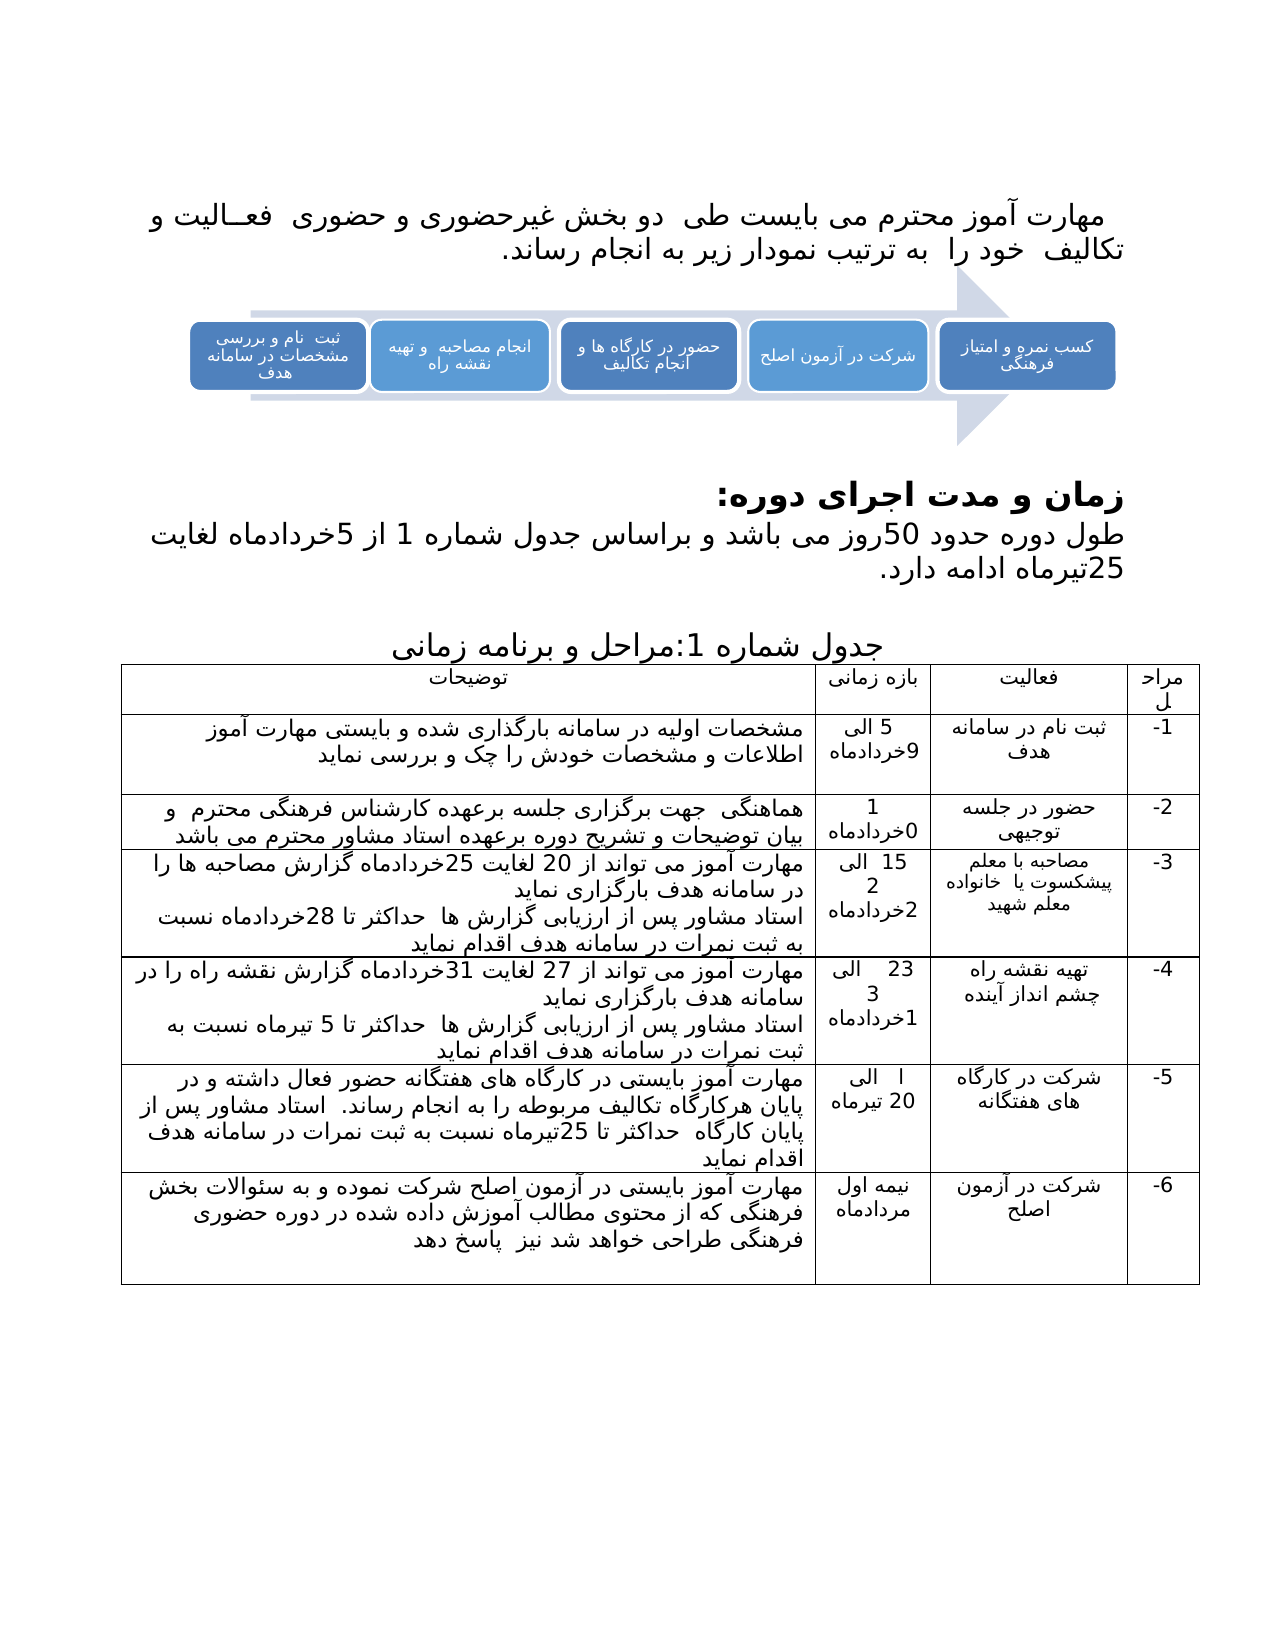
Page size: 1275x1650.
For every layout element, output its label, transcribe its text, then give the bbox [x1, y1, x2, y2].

table_header توضیحات [122, 665, 815, 714]
table_cell مشخصات اولیه در سامانه بارگذاری شده و بایستی مهارت آموز اطلاعات و مشخصات خودش را چک و بررسی نماید [122, 715, 815, 794]
table_cell شرکت در کارگاه های هفتگانه [931, 1065, 1127, 1172]
table_cell شرکت در آزمون اصلح [931, 1173, 1127, 1284]
table_cell مصاحبه با معلم پیشکسوت یا خانواده معلم شهید [931, 850, 1127, 956]
table_cell 23 الی 31خردادماه [816, 958, 930, 1064]
table_cell 4- [1128, 958, 1199, 1064]
table_cell مهارت آموز بایستی در آزمون اصلح شرکت نموده و به سئوالات بخش فرهنگی که از محتوی مطالب آموزش داده شده در دوره حضوری فرهنگی طراحی خواهد شد نیز پاسخ دهد [122, 1173, 815, 1284]
table_cell ا الی 20 تیرماه [816, 1065, 930, 1172]
text طول دوره حدود 50روز می باشد و براساس جدول شماره 1 از 5خردادماه لغایت 25تیرماه ادامه دارد. [150, 517, 1125, 585]
table_cell 5- [1128, 1065, 1199, 1172]
table_cell مهارت آموز می تواند از 27 لغایت 31خردادماه گزارش نقشه راه را در سامانه هدف بارگزاری نماید استاد مشاور پس از ارزیابی گزارش ها حداکثر تا 5 تیرماه نسبت به ثبت نمرات در سامانه هدف اقدام نماید [122, 958, 815, 1064]
table_cell 6- [1128, 1173, 1199, 1284]
text مهارت آموز محترم می بایست طی دو بخش غیرحضوری و حضوری فعالیت و تکالیف خود را به ترتیب نمودار زیر به انجام رساند. [150, 198, 1125, 266]
table_cell مهارت آموز بایستی در کارگاه های هفتگانه حضور فعال داشته و در پایان هرکارگاه تکالیف مربوطه را به انجام رساند. استاد مشاور پس از پایان کارگاه حداکثر تا 25تیرماه نسبت به ثبت نمرات در سامانه هدف اقدام نماید [122, 1065, 815, 1172]
table_cell هماهنگی جهت برگزاری جلسه برعهده کارشناس فرهنگی محترم و بیان توضیحات و تشریح دوره برعهده استاد مشاور محترم می باشد [122, 795, 815, 849]
text زمان و مدت اجرای دوره: [150, 476, 1125, 514]
table_cell ثبت نام در سامانه هدف [931, 715, 1127, 794]
table_cell تهیه نقشه راه چشم انداز آینده [931, 958, 1127, 1064]
table_cell حضور در جلسه توجیهی [931, 795, 1127, 849]
text جدول شماره 1:مراحل و برنامه زمانی [150, 628, 1125, 664]
table_header فعالیت [931, 665, 1127, 714]
table_cell 2- [1128, 795, 1199, 849]
table_cell 10خردادماه [816, 795, 930, 849]
table_cell مهارت آموز می تواند از 20 لغایت 25خردادماه گزارش مصاحبه ها را در سامانه هدف بارگزاری نماید استاد مشاور پس از ارزیابی گزارش ها حداکثر تا 28خردادماه نسبت به ثبت نمرات در سامانه هدف اقدام نماید [122, 850, 815, 956]
table_cell نیمه اول مردادماه [816, 1173, 930, 1284]
table_header مراحل [1128, 665, 1199, 714]
table_cell 15 الی 22خردادماه [816, 850, 930, 956]
table_cell 1- [1128, 715, 1199, 794]
table_header بازه زمانی [816, 665, 930, 714]
table_cell 3- [1128, 850, 1199, 956]
table_cell 5 الی 9خردادماه [816, 715, 930, 794]
